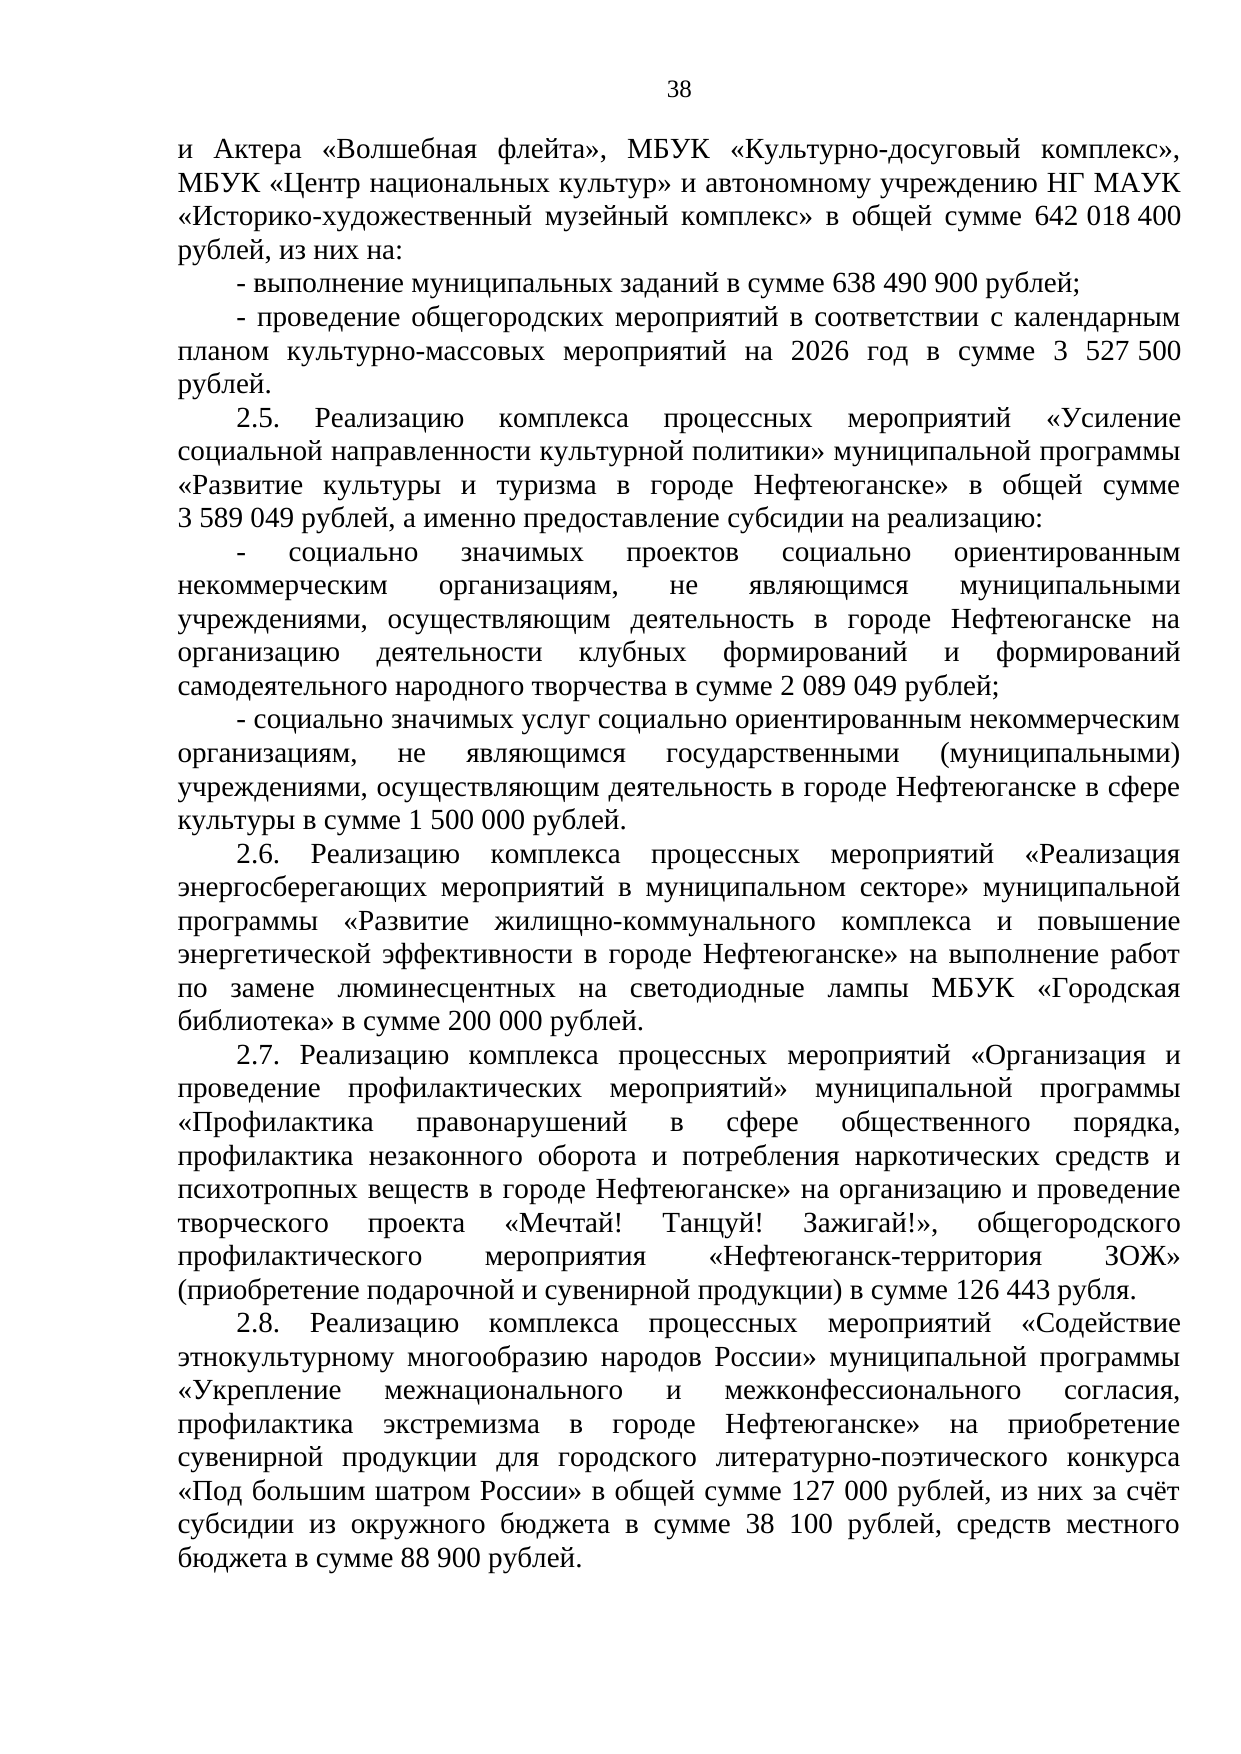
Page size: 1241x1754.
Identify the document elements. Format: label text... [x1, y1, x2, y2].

text - выполнение муниципальных заданий в сумме 638 490 900 рублей; [177, 266, 1181, 299]
text 2.8. Реализацию комплекса процессных мероприятий «Содействие этнокультурному многообразию народов России» муниципальной программы «Укрепление межнационального и межконфессионального согласия, профилактика экстремизма в городе Нефтеюганске» на приобретение сувенирной продукции для городского литературно-поэтического конкурса «Под большим шатром России» в общей сумме 127 000 рублей, из них за счёт субсидии из окружного бюджета в сумме 38 100 рублей, средств местного бюджета в сумме 88 900 рублей. [177, 1305, 1181, 1574]
text - социально значимых проектов социально ориентированным некоммерческим организациям, не являющимся муниципальными учреждениями, осуществляющим деятельность в городе Нефтеюганске на организацию деятельности клубных формирований и формирований самодеятельного народного творчества в сумме 2 089 049 рублей; [177, 534, 1181, 702]
text - социально значимых услуг социально ориентированным некоммерческим организациям, не являющимся государственными (муниципальными) учреждениями, осуществляющим деятельность в городе Нефтеюганске в сфере культуры в сумме 1 500 000 рублей. [177, 702, 1181, 836]
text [177, 131, 1181, 266]
text 2.6. Реализацию комплекса процессных мероприятий «Реализация энергосберегающих мероприятий в муниципальном секторе» муниципальной программы «Развитие жилищно-коммунального комплекса и повышение энергетической эффективности в городе Нефтеюганске» на выполнение работ по замене люминесцентных на светодиодные лампы МБУК «Городская библиотека» в сумме 200 000 рублей. [177, 836, 1181, 1037]
text - проведение общегородских мероприятий в соответствии с календарным планом культурно-массовых мероприятий на 2026 год в сумме 3 527 500 рублей. [177, 299, 1181, 400]
text 2.5. Реализацию комплекса процессных мероприятий «Усиление социальной направленности культурной политики» муниципальной программы «Развитие культуры и туризма в городе Нефтеюганске» в общей сумме 3 589 049 рублей, а именно предоставление субсидии на реализацию: [177, 400, 1181, 534]
text 2.7. Реализацию комплекса процессных мероприятий «Организация и проведение профилактических мероприятий» муниципальной программы «Профилактика правонарушений в сфере общественного порядка, профилактика незаконного оборота и потребления наркотических средств и психотропных веществ в городе Нефтеюганске» на организацию и проведение творческого проекта «Мечтай! Танцуй! Зажигай!», общегородского профилактического мероприятия «Нефтеюганск-территория ЗОЖ» (приобретение подарочной и сувенирной продукции) в сумме 126 443 рубля. [177, 1037, 1181, 1305]
